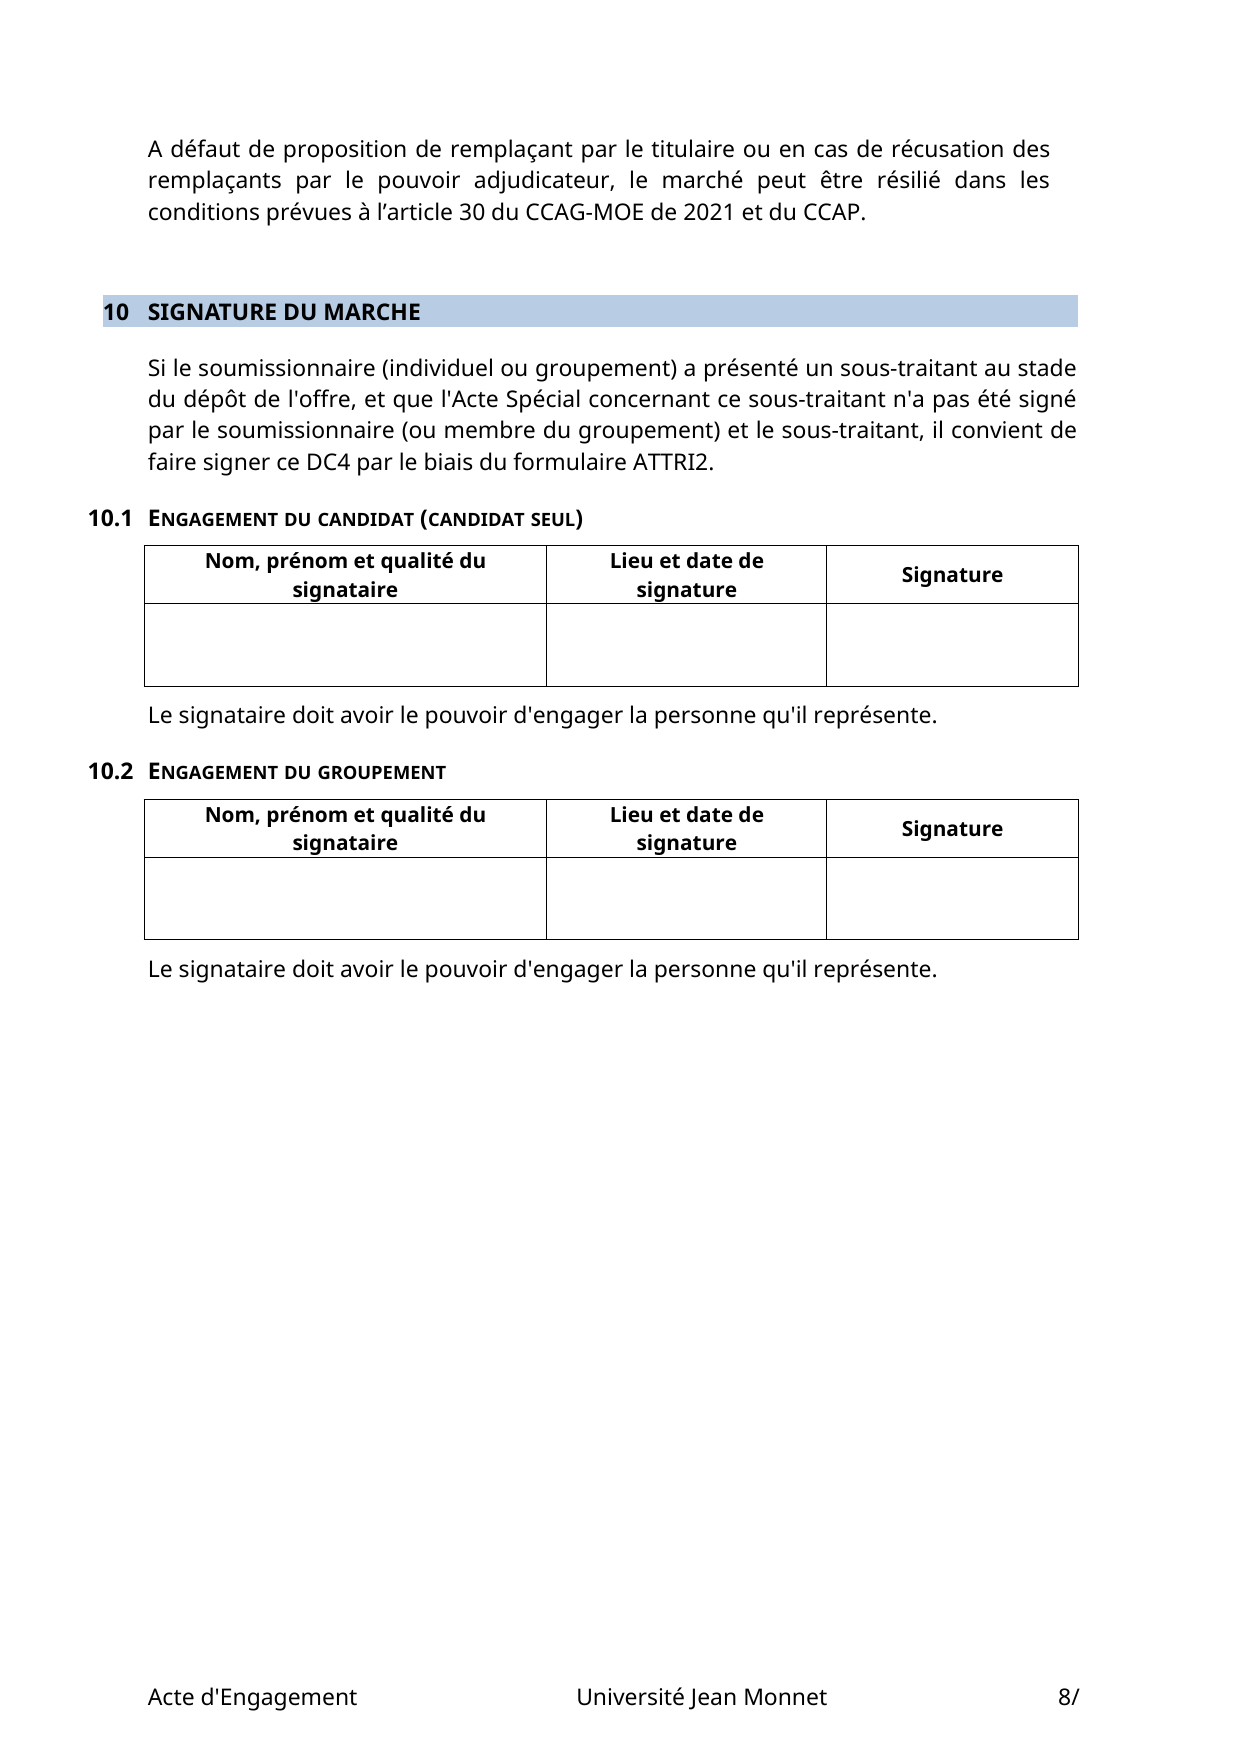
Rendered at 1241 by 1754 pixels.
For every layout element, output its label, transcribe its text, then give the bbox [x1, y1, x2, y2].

table_cell [827, 858, 1078, 939]
subtitle Engagement du candidat (candidat seul) [87, 502, 1078, 533]
table_header Signature [827, 800, 1078, 857]
subtitle SIGNATURE DU MARCHE [103, 295, 1078, 327]
text Si le soumissionnaire (individuel ou groupement) a présenté un sous-traitant au stade du dépôt de l'offre, et que l'Acte Spécial concernant ce sous-traitant n'a pas été signé par le soumissionnaire (ou membre du groupement) et le sous-traitant, il convient de faire signer ce DC4 par le biais du formulaire ATTRI2. [148, 352, 1078, 477]
table_header Lieu et date de signature [547, 800, 826, 857]
table_cell [547, 604, 826, 686]
table_header Lieu et date de signature [547, 546, 826, 603]
table_header Signature [827, 546, 1078, 603]
text A défaut de proposition de remplaçant par le titulaire ou en cas de récusation des remplaçants par le pouvoir adjudicateur, le marché peut être résilié dans les conditions prévues à l’article 30 du CCAG-MOE de 2021 et du CCAP. [148, 133, 1051, 227]
text Le signataire doit avoir le pouvoir d'engager la personne qu'il représente. [148, 699, 1078, 730]
table_header Nom, prénom et qualité du signataire [145, 546, 546, 603]
table_header Nom, prénom et qualité du signataire [145, 800, 546, 857]
text Le signataire doit avoir le pouvoir d'engager la personne qu'il représente. [148, 953, 1078, 984]
table_cell [547, 858, 826, 939]
table_cell [145, 858, 546, 939]
table_cell [145, 604, 546, 686]
table_cell [827, 604, 1078, 686]
subtitle Engagement du groupement [87, 755, 1078, 787]
